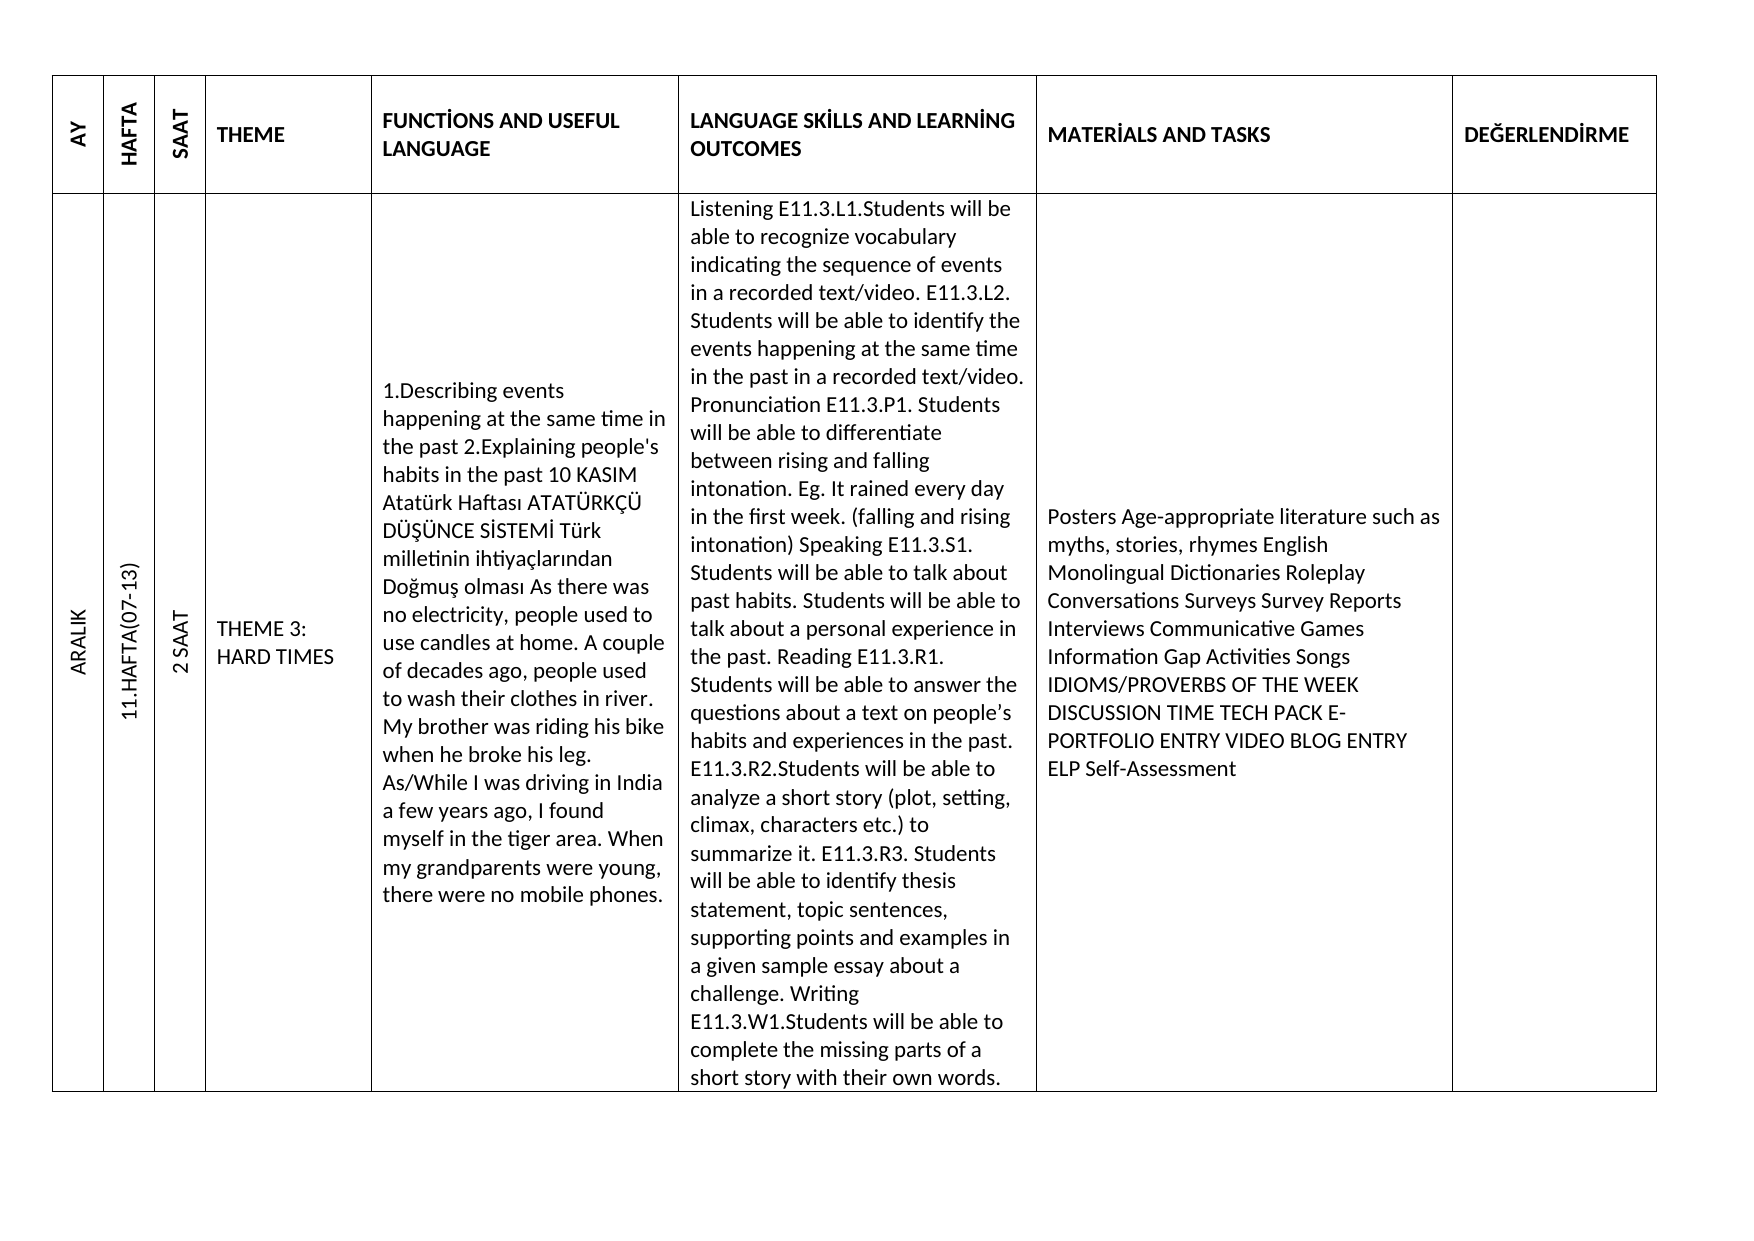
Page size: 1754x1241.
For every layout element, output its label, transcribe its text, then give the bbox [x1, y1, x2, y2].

table_header THEME [206, 76, 371, 193]
table_header DEĞERLENDİRME [1453, 76, 1656, 193]
table_header LANGUAGE SKİLLS AND LEARNİNG OUTCOMES [679, 76, 1036, 193]
table_cell THEME 3: HARD TIMES [206, 194, 371, 1091]
table_header HAFTA [104, 76, 154, 193]
table_cell 11.HAFTA(07-13) [104, 194, 154, 1091]
table_cell [1453, 194, 1656, 1091]
table_header FUNCTİONS AND USEFUL LANGUAGE [372, 76, 678, 193]
table_cell ARALIK [53, 194, 103, 1091]
table_cell 2 SAAT [155, 194, 205, 1091]
table_header MATERİALS AND TASKS [1037, 76, 1452, 193]
table_header SAAT [155, 76, 205, 193]
table_header AY [53, 76, 103, 193]
